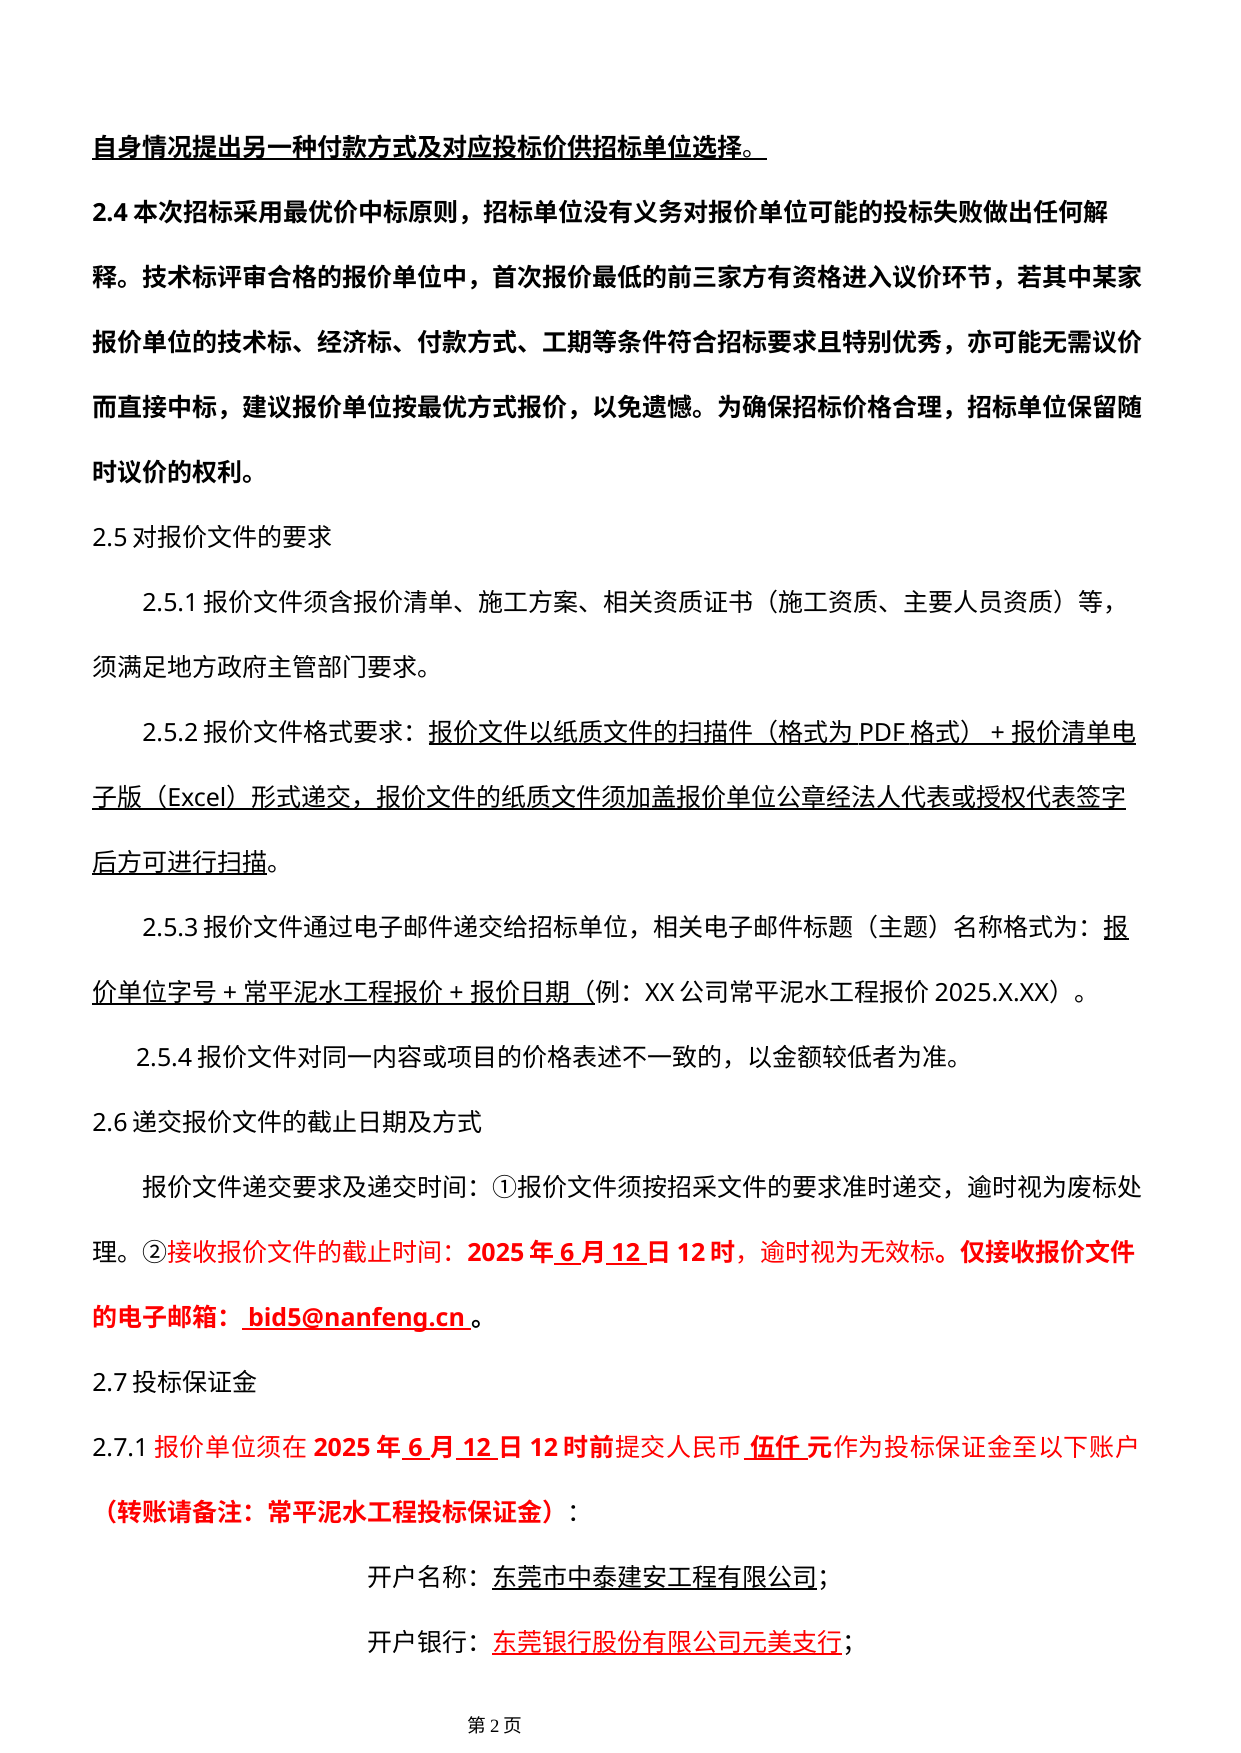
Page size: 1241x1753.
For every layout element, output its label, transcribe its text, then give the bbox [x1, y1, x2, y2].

text 开户名称：东莞市中泰建安工程有限公司； [92, 1543, 1143, 1608]
list 2.5.1报价文件须含报价清单、施工方案、相关资质证书（施工资质、主要人员资质）等，须满足地方政府主管部门要求。 [92, 568, 1143, 698]
list 2.5.3报价文件通过电子邮件递交给招标单位，相关电子邮件标题（主题）名称格式为：报价单位字号 + 常平泥水工程报价 + 报价日期（例：XX公司常平泥水工程报价2025.X.XX）。 [92, 893, 1143, 1023]
text 2.7投标保证金 [92, 1348, 1143, 1413]
list 2.5对报价文件的要求 [92, 503, 1143, 568]
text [92, 113, 1143, 178]
list 2.5.2报价文件格式要求：报价文件以纸质文件的扫描件（格式为PDF格式） + 报价清单电子版（Excel）形式递交，报价文件的纸质文件须加盖报价单位公章经法人代表或授权代表签字后方可进行扫描。 [92, 698, 1143, 893]
list 2.4本次招标采用最优价中标原则，招标单位没有义务对报价单位可能的投标失败做出任何解释。技术标评审合格的报价单位中，首次报价最低的前三家方有资格进入议价环节，若其中某家报价单位的技术标、经济标、付款方式、工期等条件符合招标要求且特别优秀，亦可能无需议价而直接中标，建议报价单位按最优方式报价，以免遗憾。为确保招标价格合理，招标单位保留随时议价的权利。 [92, 178, 1143, 503]
text 2.5.4报价文件对同一内容或项目的价格表述不一致的，以金额较低者为准。 [92, 1023, 1143, 1088]
list 报价文件递交要求及递交时间：①报价文件须按招采文件的要求准时递交，逾时视为废标处理。②接收报价文件的截止时间：2025年 6 月 12 日12时，逾时视为无效标。仅接收报价文件的电子邮箱： bid5@nanfeng.cn 。 [92, 1153, 1143, 1348]
text 2.7.1报价单位须在2025年 6 月 12 日12时前提交人民币 伍仟 元作为投标保证金至以下账户（转账请备注：常平泥水工程投标保证金）： [92, 1413, 1143, 1543]
list 2.6递交报价文件的截止日期及方式 [92, 1088, 1143, 1153]
text 开户银行：东莞银行股份有限公司元美支行； [92, 1608, 1143, 1673]
